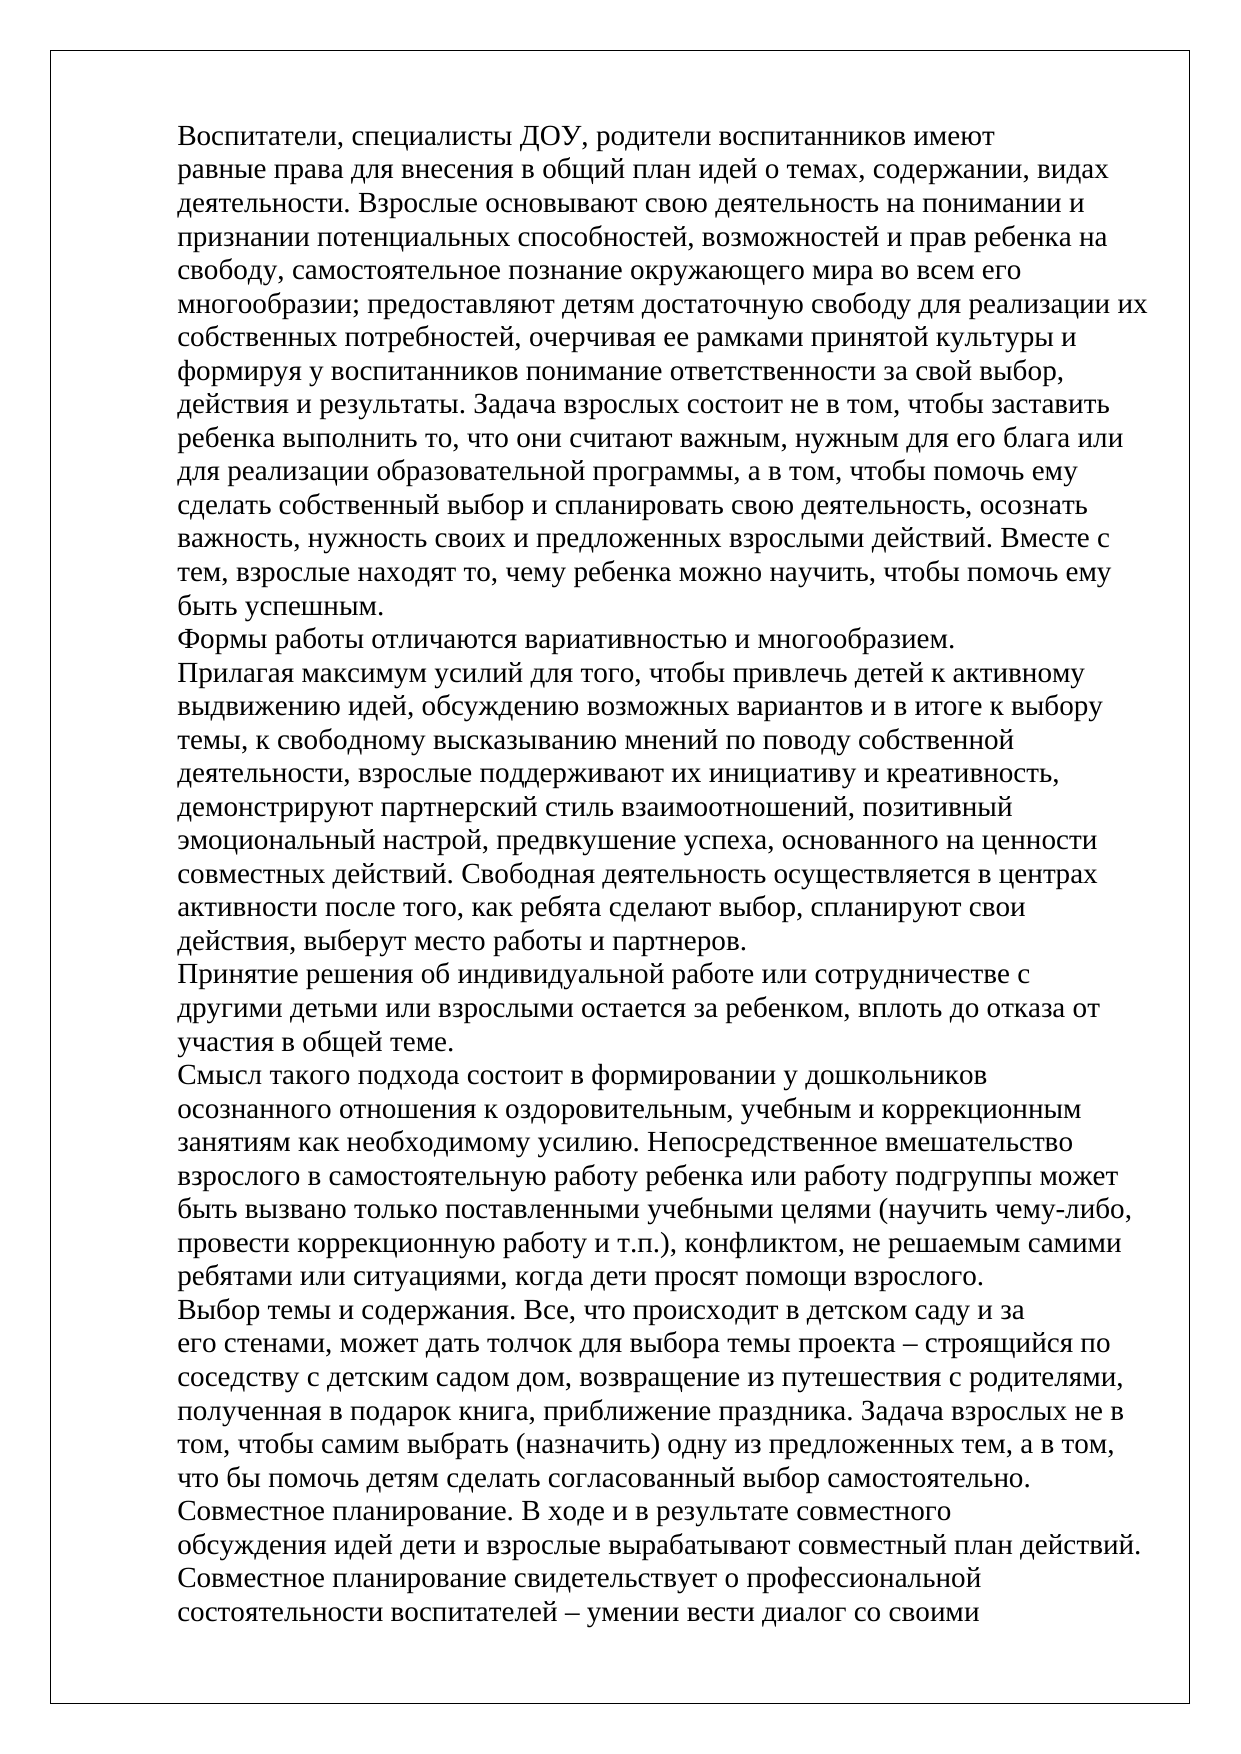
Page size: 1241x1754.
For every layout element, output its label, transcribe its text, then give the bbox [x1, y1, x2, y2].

text темы, к свободному высказыванию мнений по поводу собственной [177, 722, 1152, 755]
text Прилагая максимум усилий для того, чтобы привлечь детей к активному [177, 655, 1152, 688]
text участия в общей теме. [177, 1024, 1152, 1057]
text занятиям как необходимому усилию. Непосредственное вмешательство [177, 1124, 1152, 1158]
text быть вызвано только поставленными учебными целями (научить чему-либо, [177, 1191, 1152, 1225]
text состоятельности воспитателей – умении вести диалог со своими [177, 1594, 1152, 1627]
text что бы помочь детям сделать согласованный выбор самостоятельно. [177, 1460, 1152, 1493]
text демонстрируют партнерский стиль взаимоотношений, позитивный [177, 789, 1152, 822]
text совместных действий. Свободная деятельность осуществляется в центрах [177, 856, 1152, 889]
text обсуждения идей дети и взрослые вырабатывают совместный план действий. [177, 1527, 1152, 1560]
text действия и результаты. Задача взрослых состоит не в том, чтобы заставить [177, 386, 1152, 420]
text взрослого в самостоятельную работу ребенка или работу подгруппы может [177, 1158, 1152, 1191]
text действия, выберут место работы и партнеров. [177, 923, 1152, 957]
text осознанного отношения к оздоровительным, учебным и коррекционным [177, 1091, 1152, 1124]
text Смысл такого подхода состоит в формировании у дошкольников [177, 1057, 1152, 1091]
text собственных потребностей, очерчивая ее рамками принятой культуры и [177, 319, 1152, 353]
text Воспитатели, специалисты ДОУ, родители воспитанников имеют [177, 118, 1152, 152]
text Принятие решения об индивидуальной работе или сотрудничестве с [177, 957, 1152, 990]
text эмоциональный настрой, предвкушение успеха, основанного на ценности [177, 822, 1152, 856]
text Совместное планирование. В ходе и в результате совместного [177, 1493, 1152, 1527]
text ребенка выполнить то, что они считают важным, нужным для его блага или [177, 420, 1152, 453]
text Совместное планирование свидетельствует о профессиональной [177, 1560, 1152, 1594]
text другими детьми или взрослыми остается за ребенком, вплоть до отказа от [177, 990, 1152, 1024]
text для реализации образовательной программы, а в том, чтобы помочь ему [177, 453, 1152, 487]
text деятельности, взрослые поддерживают их инициативу и креативность, [177, 755, 1152, 789]
text активности после того, как ребята сделают выбор, спланируют свои [177, 889, 1152, 923]
text равные права для внесения в общий план идей о темах, содержании, видах [177, 152, 1152, 185]
text полученная в подарок книга, приближение праздника. Задача взрослых не в [177, 1393, 1152, 1426]
text ребятами или ситуациями, когда дети просят помощи взрослого. [177, 1258, 1152, 1292]
text его стенами, может дать толчок для выбора темы проекта – строящийся по [177, 1326, 1152, 1359]
text тем, взрослые находят то, чему ребенка можно научить, чтобы помочь ему [177, 554, 1152, 588]
text важность, нужность своих и предложенных взрослыми действий. Вместе с [177, 521, 1152, 554]
text Выбор темы и содержания. Все, что происходит в детском саду и за [177, 1292, 1152, 1326]
text деятельности. Взрослые основывают свою деятельность на понимании и [177, 185, 1152, 219]
text выдвижению идей, обсуждению возможных вариантов и в итоге к выбору [177, 688, 1152, 722]
text формируя у воспитанников понимание ответственности за свой выбор, [177, 353, 1152, 386]
text соседству с детским садом дом, возвращение из путешествия с родителями, [177, 1359, 1152, 1393]
text провести коррекционную работу и т.п.), конфликтом, не решаемым самими [177, 1225, 1152, 1258]
text признании потенциальных способностей, возможностей и прав ребенка на [177, 219, 1152, 252]
text Формы работы отличаются вариативностью и многообразием. [177, 621, 1152, 655]
text многообразии; предоставляют детям достаточную свободу для реализации их [177, 286, 1152, 319]
text том, чтобы самим выбрать (назначить) одну из предложенных тем, а в том, [177, 1426, 1152, 1460]
text свободу, самостоятельное познание окружающего мира во всем его [177, 252, 1152, 286]
text сделать собственный выбор и спланировать свою деятельность, осознать [177, 487, 1152, 521]
text быть успешным. [177, 588, 1152, 621]
